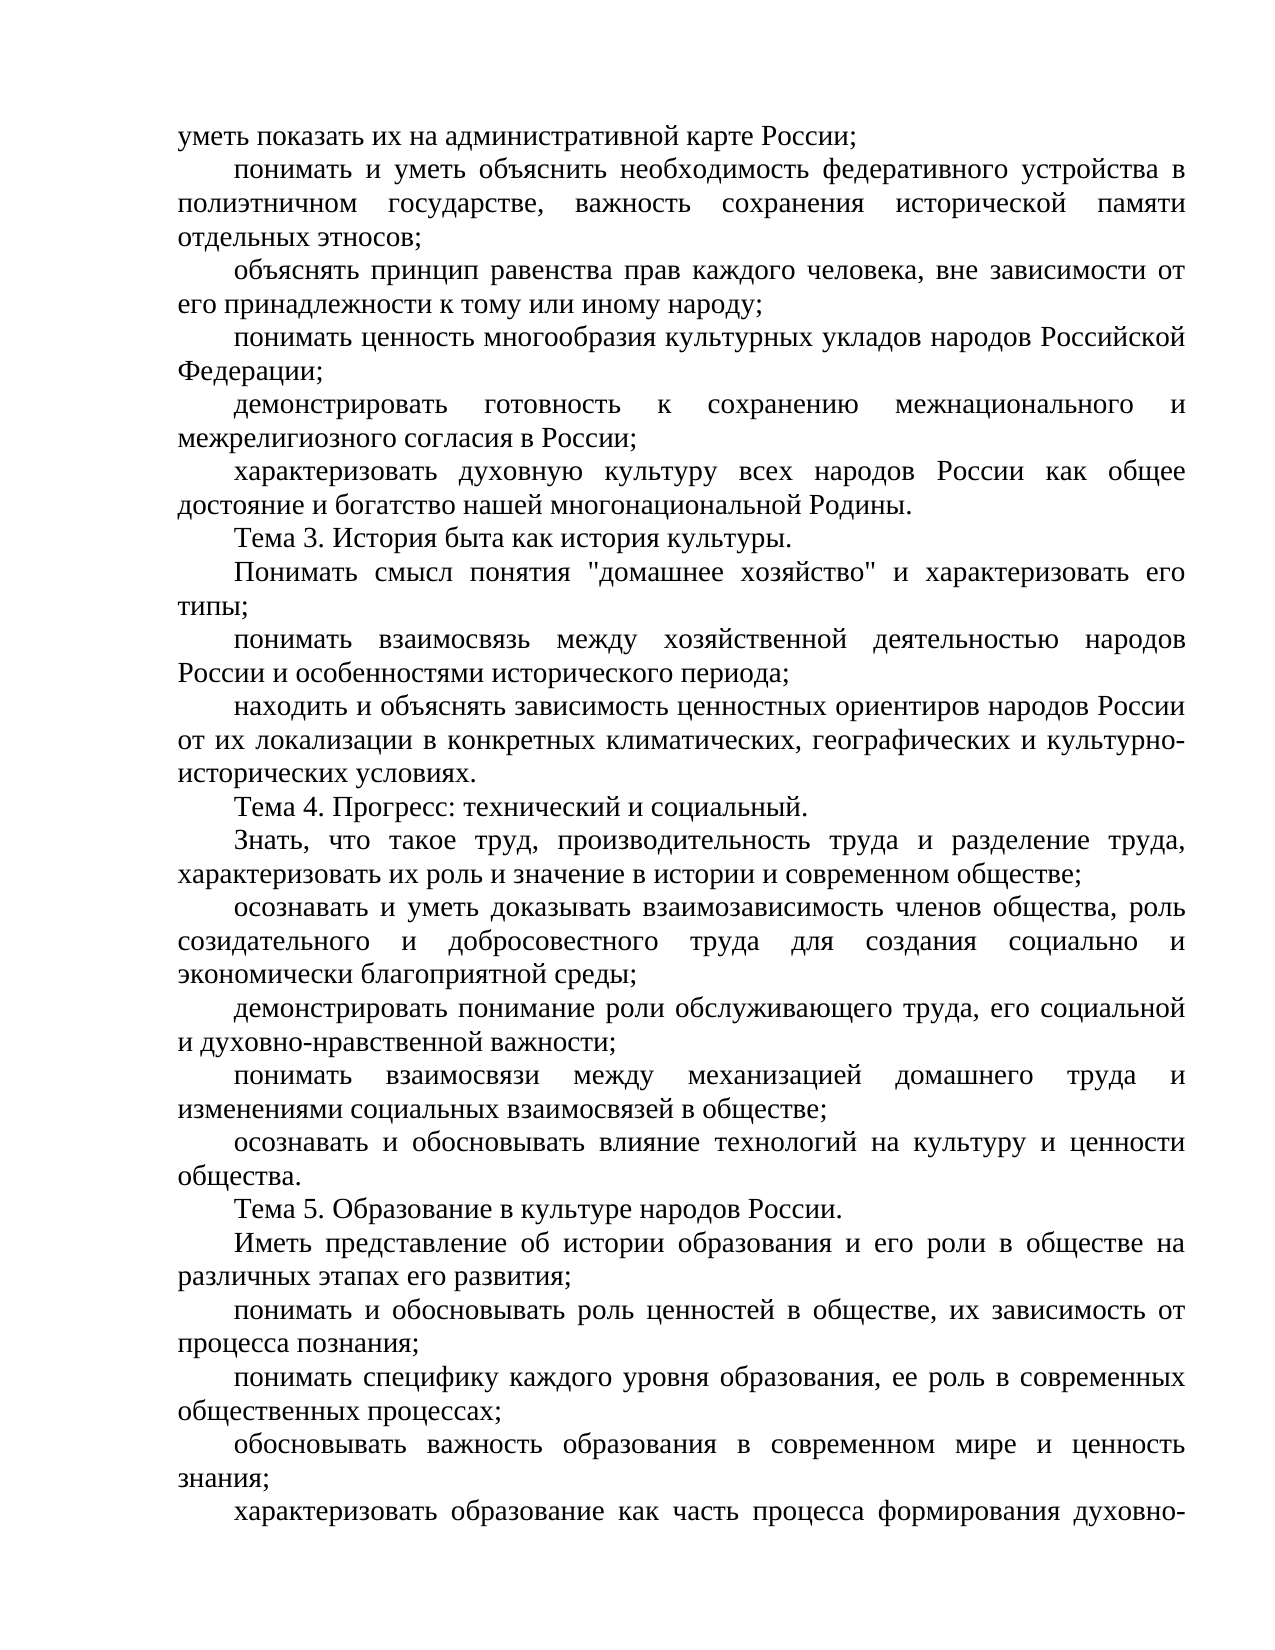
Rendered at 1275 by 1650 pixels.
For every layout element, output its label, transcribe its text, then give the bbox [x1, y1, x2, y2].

text демонстрировать понимание роли обслуживающего труда, его социальной и духовно-нравственной важности; [177, 990, 1186, 1057]
text характеризовать духовную культуру всех народов России как общее достояние и богатство нашей многонациональной Родины. [177, 453, 1186, 521]
text объяснять принцип равенства прав каждого человека, вне зависимости от его принадлежности к тому или иному народу; [177, 252, 1186, 319]
text понимать и уметь объяснить необходимость федеративного устройства в полиэтничном государстве, важность сохранения исторической памяти отдельных этносов; [177, 152, 1186, 252]
text Тема 5. Образование в культуре народов России. [177, 1191, 1186, 1225]
text понимать специфику каждого уровня образования, ее роль в современных общественных процессах; [177, 1359, 1186, 1426]
text Знать, что такое труд, производительность труда и разделение труда, характеризовать их роль и значение в истории и современном обществе; [177, 822, 1186, 889]
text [177, 118, 1186, 152]
text Тема 4. Прогресс: технический и социальный. [177, 789, 1186, 822]
text понимать и обосновывать роль ценностей в обществе, их зависимость от процесса познания; [177, 1292, 1186, 1359]
text Понимать смысл понятия "домашнее хозяйство" и характеризовать его типы; [177, 554, 1186, 621]
text Тема 3. История быта как история культуры. [177, 521, 1186, 554]
text Иметь представление об истории образования и его роли в обществе на различных этапах его развития; [177, 1225, 1186, 1292]
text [177, 1493, 1186, 1527]
text обосновывать важность образования в современном мире и ценность знания; [177, 1426, 1186, 1493]
text понимать ценность многообразия культурных укладов народов Российской Федерации; [177, 319, 1186, 386]
text осознавать и уметь доказывать взаимозависимость членов общества, роль созидательного и добросовестного труда для создания социально и экономически благоприятной среды; [177, 889, 1186, 990]
text понимать взаимосвязь между хозяйственной деятельностью народов России и особенностями исторического периода; [177, 621, 1186, 688]
text осознавать и обосновывать влияние технологий на культуру и ценности общества. [177, 1124, 1186, 1191]
text находить и объяснять зависимость ценностных ориентиров народов России от их локализации в конкретных климатических, географических и культурно-исторических условиях. [177, 688, 1186, 789]
text демонстрировать готовность к сохранению межнационального и межрелигиозного согласия в России; [177, 386, 1186, 453]
text понимать взаимосвязи между механизацией домашнего труда и изменениями социальных взаимосвязей в обществе; [177, 1057, 1186, 1124]
